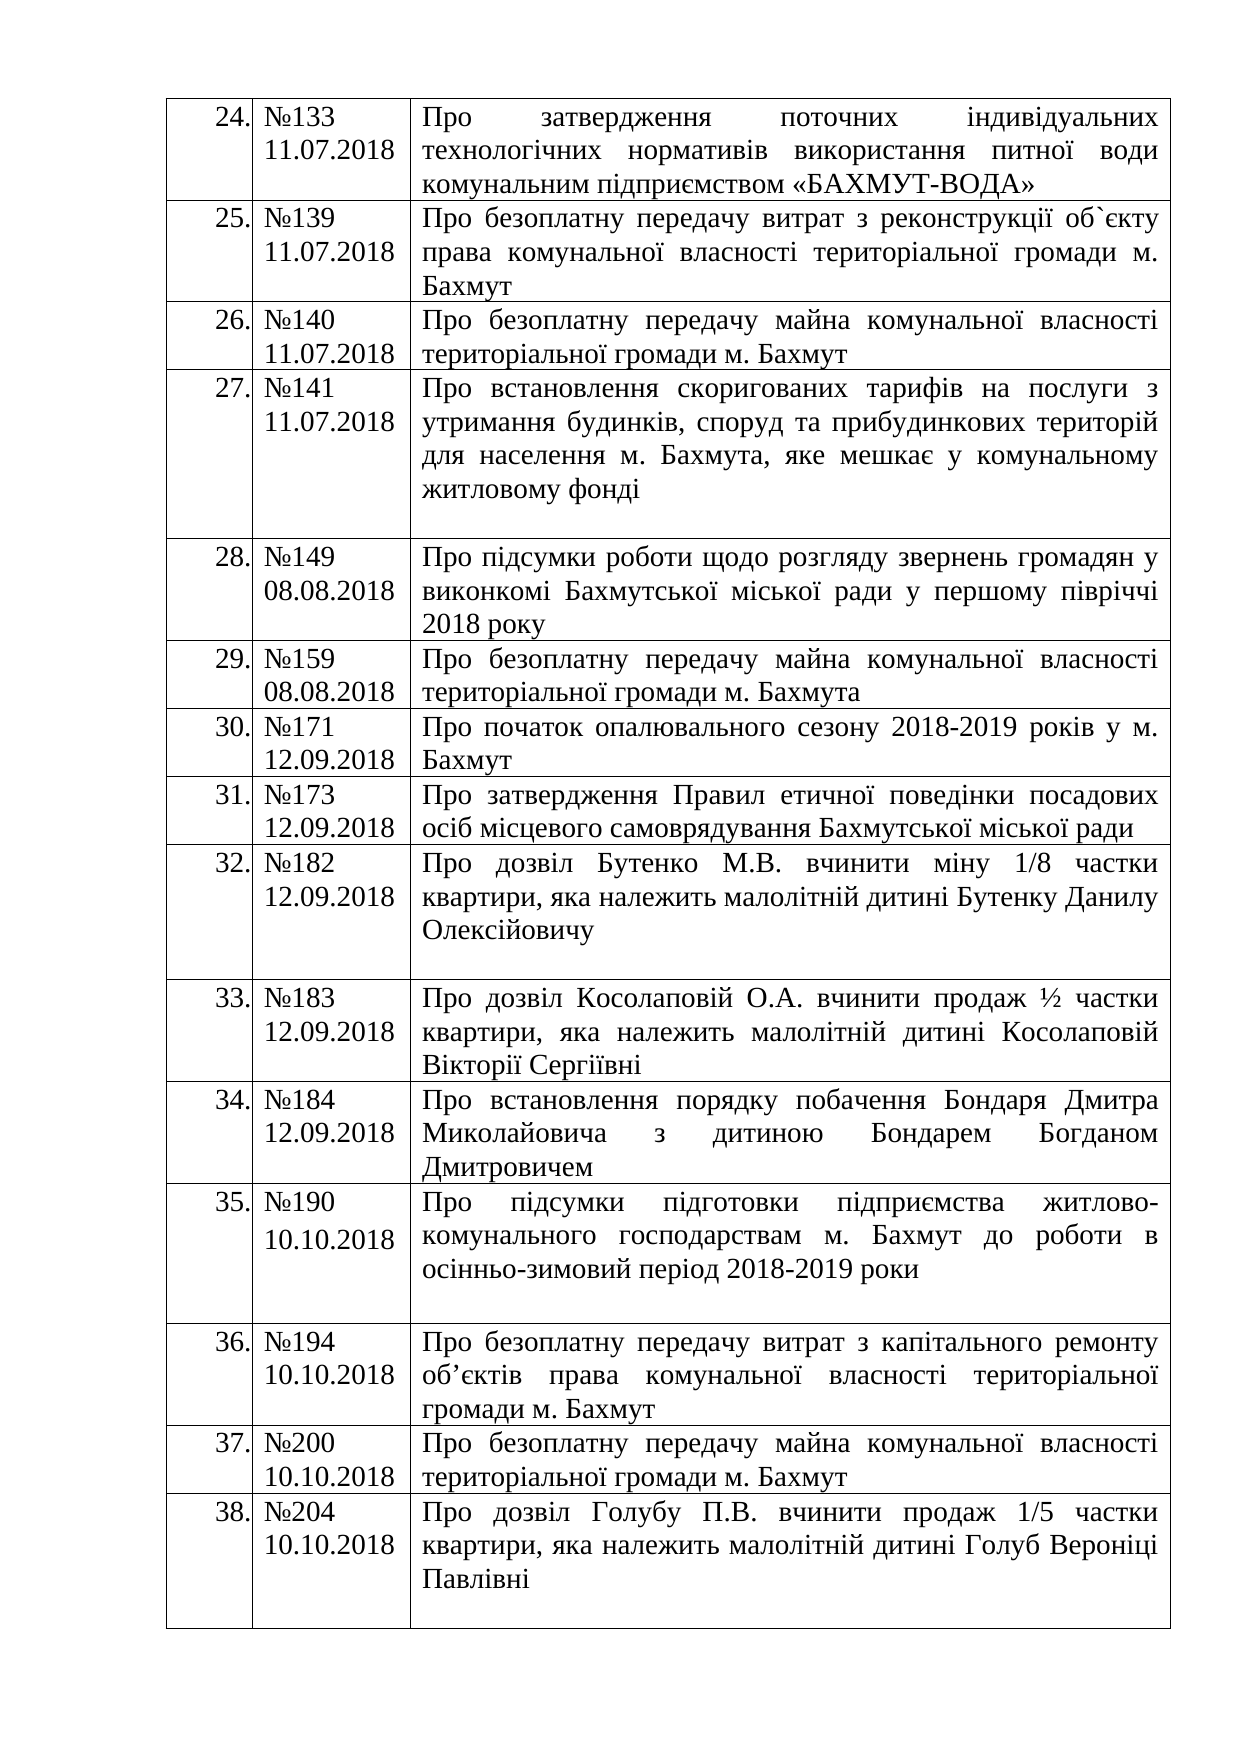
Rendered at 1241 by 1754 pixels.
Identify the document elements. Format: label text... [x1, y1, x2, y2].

table_cell [167, 99, 252, 199]
table_cell Про безоплатну передачу майна комунальної власності територіальної громади м. Бахмута [411, 641, 1170, 708]
table_cell №149 08.08.2018 [253, 539, 410, 640]
table_cell №159 08.08.2018 [253, 641, 410, 708]
table_cell Про підсумки роботи щодо розгляду звернень громадян у виконкомі Бахмутської міської ради у першому півріччі 2018 року [411, 539, 1170, 640]
table_cell №139 11.07.2018 [253, 201, 410, 301]
table_cell Про безоплатну передачу витрат з реконструкції об`єкту права комунальної власності територіальної громади м. Бахмут [411, 201, 1170, 301]
table_cell [167, 1426, 252, 1493]
table_cell [167, 1324, 252, 1424]
table_cell Про встановлення порядку побачення Бондаря Дмитра Миколайовича з дитиною Бондарем Богданом Дмитровичем [411, 1082, 1170, 1183]
table_cell [167, 302, 252, 369]
table_cell №194 10.10.2018 [253, 1324, 410, 1424]
table_cell №204 10.10.2018 [253, 1494, 410, 1628]
table_cell [167, 539, 252, 640]
table_cell №184 12.09.2018 [253, 1082, 410, 1183]
table_cell Про дозвіл Косолаповій О.А. вчинити продаж ½ частки квартири, яка належить малолітній дитині Косолаповій Вікторії Сергіївні [411, 980, 1170, 1081]
table_cell Про підсумки підготовки підприємства житлово-комунального господарствам м. Бахмут до роботи в осінньо-зимовий період 2018-2019 роки [411, 1184, 1170, 1323]
table_cell [167, 1082, 252, 1183]
table_cell Про встановлення скоригованих тарифів на послуги з утримання будинків, споруд та прибудинкових територій для населення м. Бахмута, яке мешкає у комунальному житловому фонді [411, 370, 1170, 538]
table_cell [167, 845, 252, 979]
table_cell Про безоплатну передачу майна комунальної власності територіальної громади м. Бахмут [411, 1426, 1170, 1493]
table_cell Про дозвіл Бутенко М.В. вчинити міну 1/8 частки квартири, яка належить малолітній дитині Бутенку Данилу Олексійовичу [411, 845, 1170, 979]
table_cell [167, 201, 252, 301]
table_cell [167, 980, 252, 1081]
table_cell [167, 370, 252, 538]
table_cell Про дозвіл Голубу П.В. вчинити продаж 1/5 частки квартири, яка належить малолітній дитині Голуб Вероніці Павлівні [411, 1494, 1170, 1628]
table_cell [167, 1494, 252, 1628]
table_cell №182 12.09.2018 [253, 845, 410, 979]
table_cell №171 12.09.2018 [253, 709, 410, 776]
table_cell [167, 709, 252, 776]
table_cell [167, 1184, 252, 1323]
table_cell [167, 777, 252, 844]
table_cell №200 10.10.2018 [253, 1426, 410, 1493]
table_cell Про безоплатну передачу витрат з капітального ремонту об’єктів права комунальної власності територіальної громади м. Бахмут [411, 1324, 1170, 1424]
table_cell Про початок опалювального сезону 2018-2019 років у м. Бахмут [411, 709, 1170, 776]
table_cell №173 12.09.2018 [253, 777, 410, 844]
table_cell №140 11.07.2018 [253, 302, 410, 369]
table_cell [167, 641, 252, 708]
table_cell №190 10.10.2018 [253, 1184, 410, 1323]
table_cell №183 12.09.2018 [253, 980, 410, 1081]
table_cell Про безоплатну передачу майна комунальної власності територіальної громади м. Бахмут [411, 302, 1170, 369]
table_cell №133 11.07.2018 [253, 99, 410, 199]
table_cell Про затвердження поточних індивідуальних технологічних нормативів використання питної води комунальним підприємством «БАХМУТ-ВОДА» [411, 99, 1170, 199]
table_cell №141 11.07.2018 [253, 370, 410, 538]
table_cell Про затвердження Правил етичної поведінки посадових осіб місцевого самоврядування Бахмутської міської ради [411, 777, 1170, 844]
